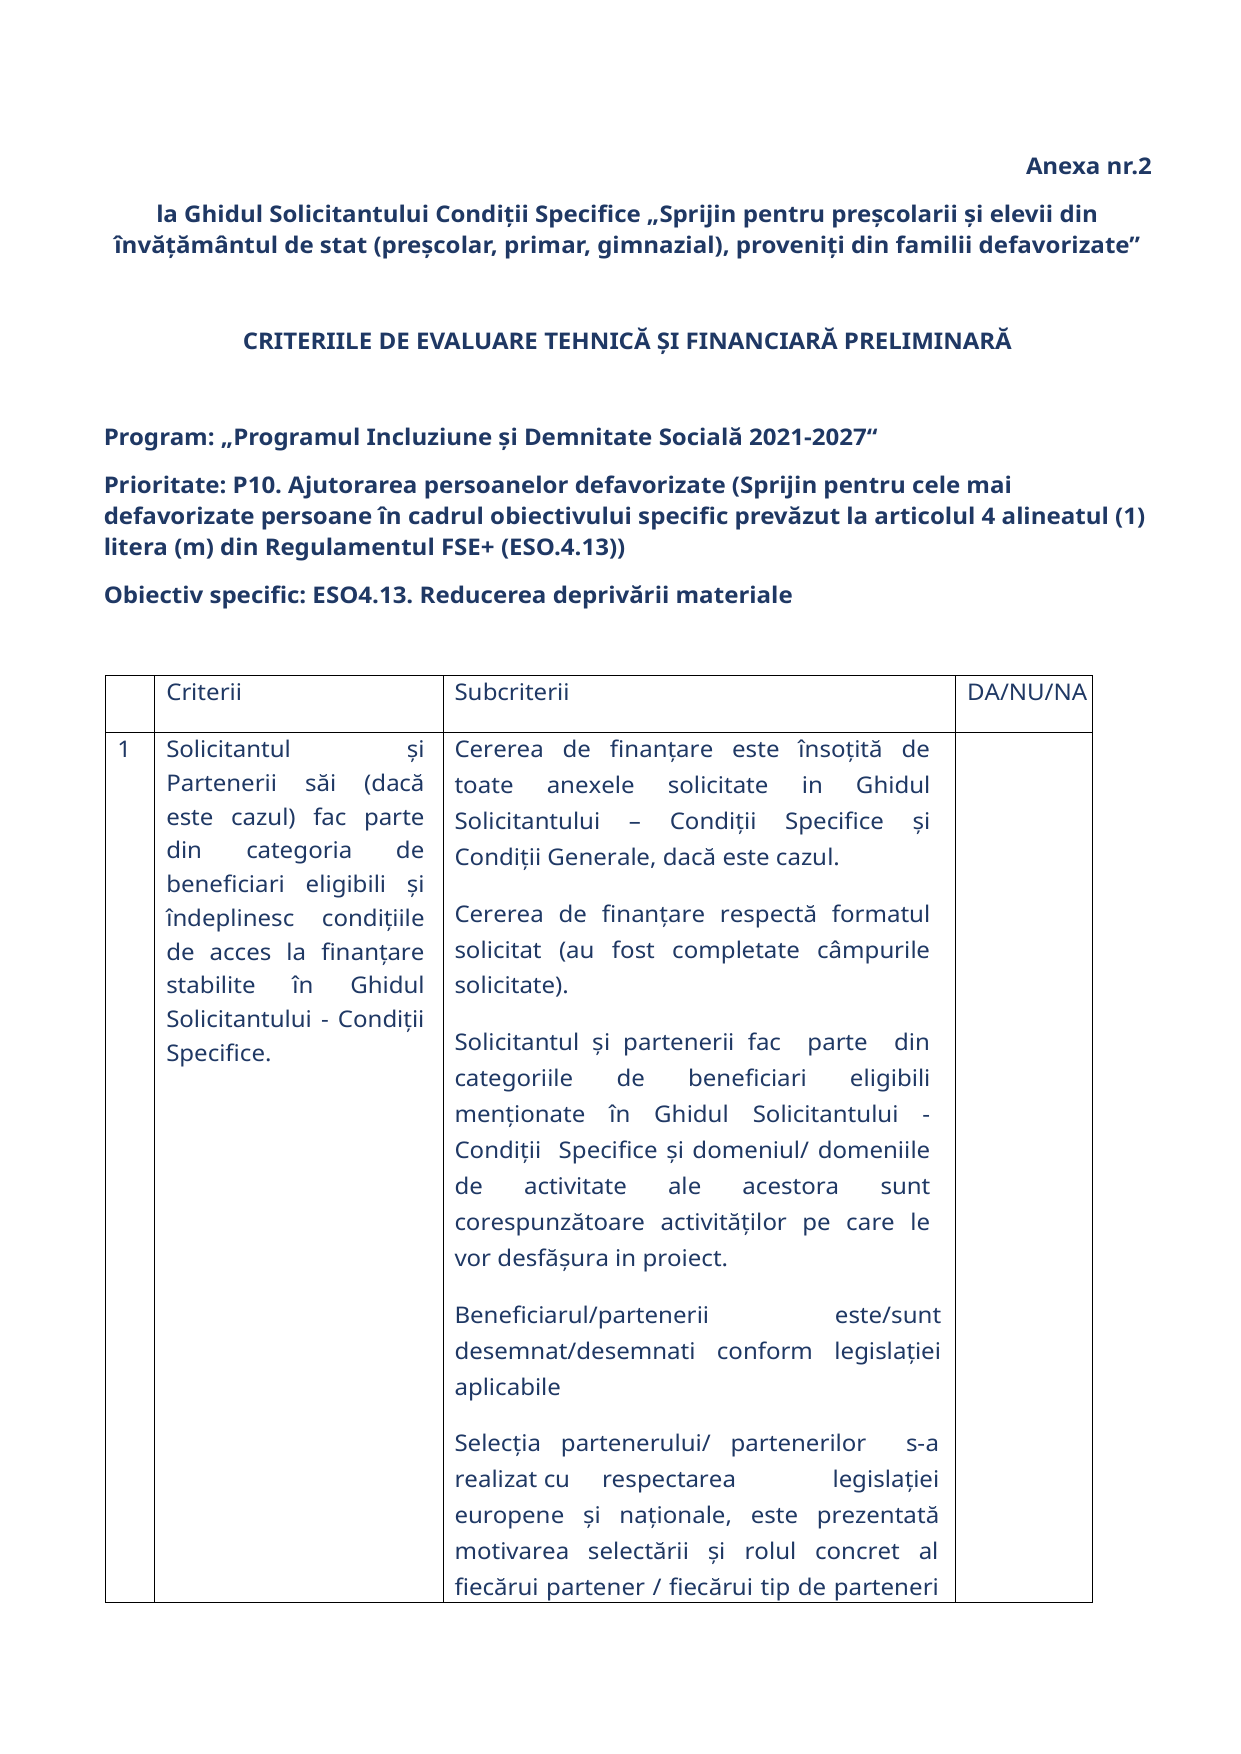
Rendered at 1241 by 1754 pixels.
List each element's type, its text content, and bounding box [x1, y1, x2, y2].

text la Ghidul Solicitantului Condiții Specifice „Sprijin pentru preșcolarii și elevii din învățământul de stat (preșcolar, primar, gimnazial), proveniți din familii defavorizate” [103, 198, 1152, 260]
table_cell [956, 733, 1092, 1602]
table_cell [444, 733, 955, 1602]
text Obiectiv specific: ESO4.13. Reducerea deprivării materiale [103, 579, 1152, 610]
text Program: „Programul Incluziune și Demnitate Socială 2021-2027“ [103, 421, 1152, 452]
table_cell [155, 733, 443, 1602]
table_header [106, 676, 154, 732]
table_cell 1 [106, 733, 154, 1602]
text CRITERIILE DE EVALUARE TEHNICĂ ȘI FINANCIARĂ PRELIMINARĂ [103, 325, 1152, 356]
text Prioritate: P10. Ajutorarea persoanelor defavorizate (Sprijin pentru cele mai defavorizate persoane în cadrul obiectivului specific prevăzut la articolul 4 alineatul (1) litera (m) din Regulamentul FSE+ (ESO.4.13)) [103, 469, 1152, 562]
table_header Criterii [155, 676, 443, 732]
table_header DA/NU/NA [956, 676, 1092, 732]
text Anexa nr.2 [103, 150, 1152, 181]
table_header Subcriterii [444, 676, 955, 732]
